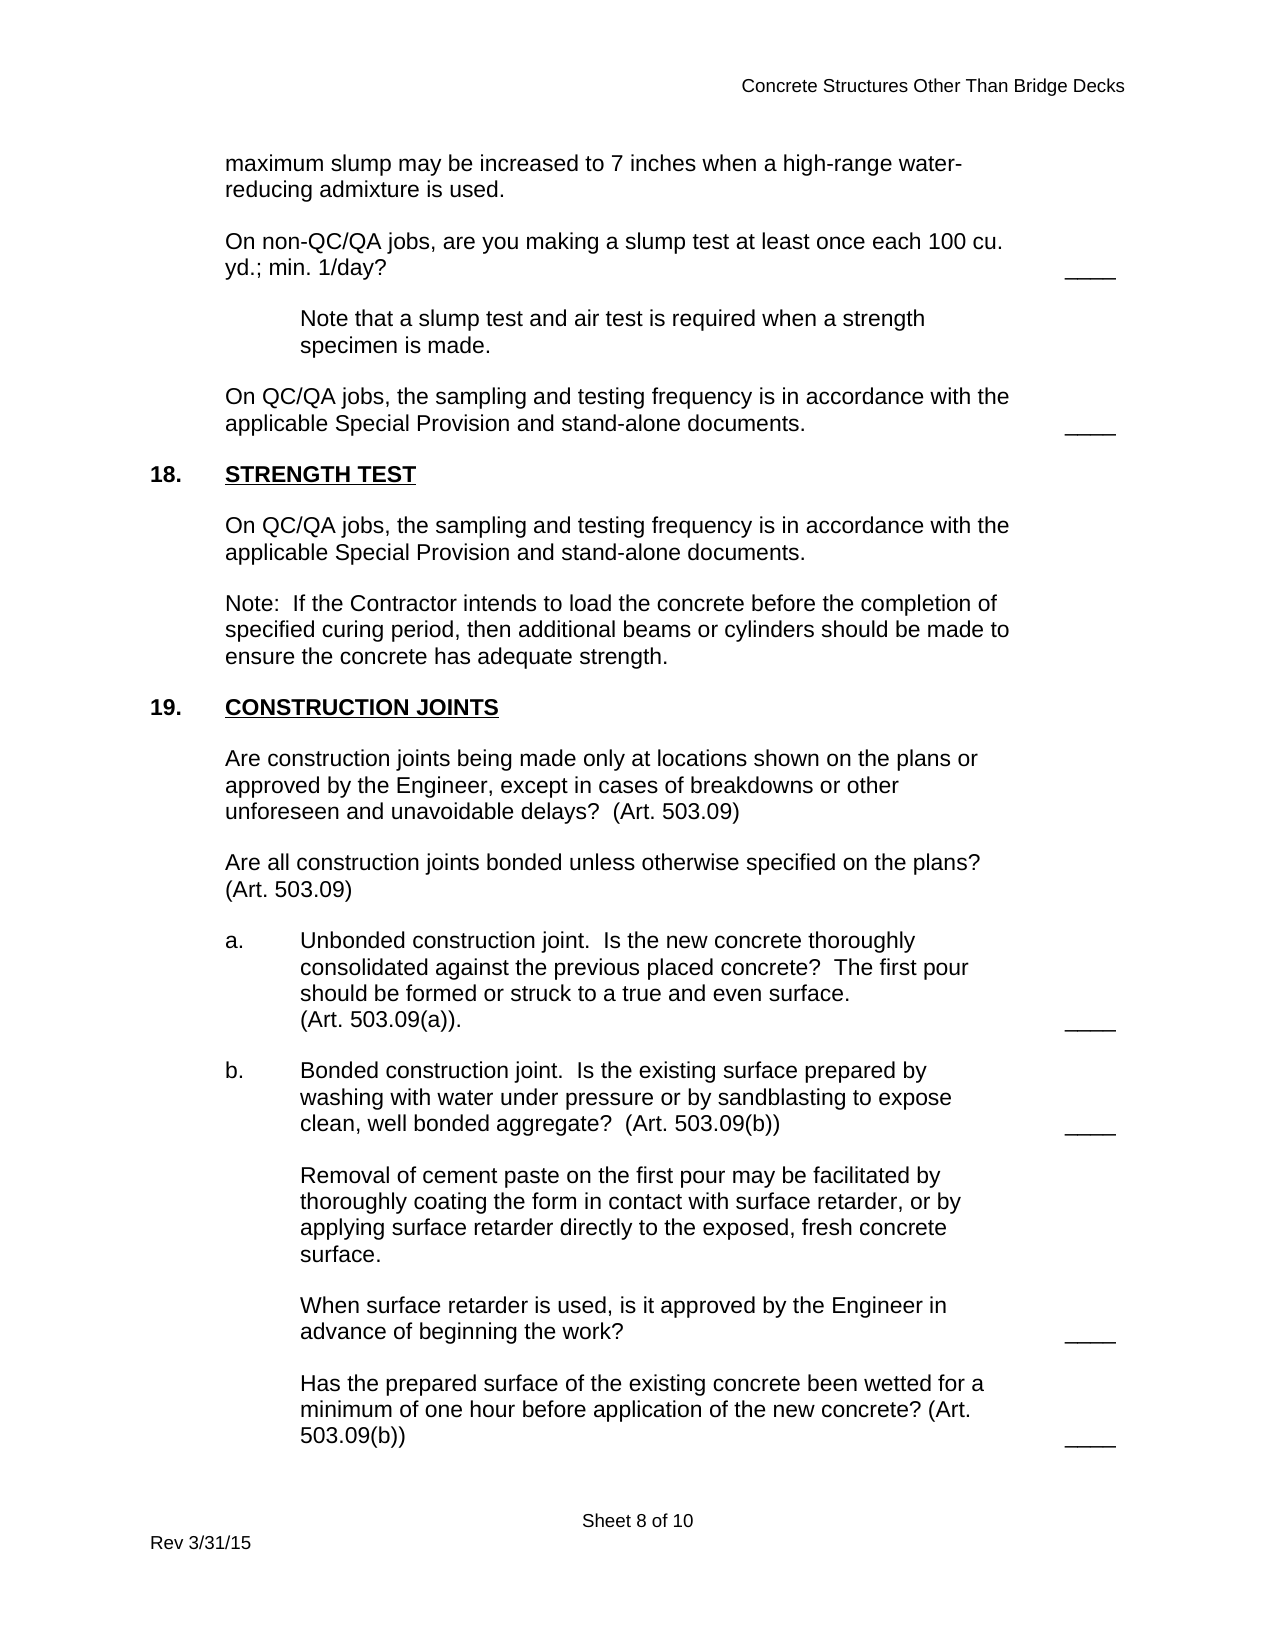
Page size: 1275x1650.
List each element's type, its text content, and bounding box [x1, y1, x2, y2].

list Note: If the Contractor intends to load the concrete before the completion of specified curing period, then additional beams or cylinders should be made to ensure the concrete has adequate strength. [225, 590, 1012, 669]
list When surface retarder is used, is it approved by the Engineer in advance of beginning the work? ____ [300, 1292, 1012, 1345]
list Note that a slump test and air test is required when a strength specimen is made. [300, 305, 1012, 358]
list On non-QC/QA jobs, are you making a slump test at least once each 100 cu. yd.; min. 1/day? ____ [225, 228, 1012, 280]
list Are all construction joints bonded unless otherwise specified on the plans? (Art. 503.09) [225, 849, 1012, 902]
list a. Unbonded construction joint. Is the new concrete thoroughly consolidated against the previous placed concrete? The first pour should be formed or struck to a true and even surface. (Art. 503.09(a)). ____ [225, 927, 1012, 1032]
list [225, 150, 1012, 203]
list b. Bonded construction joint. Is the existing surface prepared by washing with water under pressure or by sandblasting to expose clean, well bonded aggregate? (Art. 503.09(b)) ____ [225, 1057, 1012, 1137]
list Has the prepared surface of the existing concrete been wetted for a minimum of one hour before application of the new concrete? (Art. 503.09(b)) ____ [300, 1370, 1012, 1449]
subtitle 19. CONSTRUCTION JOINTS [150, 694, 1125, 720]
list On QC/QA jobs, the sampling and testing frequency is in accordance with the applicable Special Provision and stand-alone documents. [225, 512, 1012, 565]
list Removal of cement paste on the first pour may be facilitated by thoroughly coating the form in contact with surface retarder, or by applying surface retarder directly to the exposed, fresh concrete surface. [300, 1162, 1012, 1267]
list On QC/QA jobs, the sampling and testing frequency is in accordance with the applicable Special Provision and stand-alone documents. ____ [225, 383, 1012, 436]
subtitle 18. STRENGTH TEST [150, 461, 1125, 487]
list Are construction joints being made only at locations shown on the plans or approved by the Engineer, except in cases of breakdowns or other unforeseen and unavoidable delays? (Art. 503.09) [225, 745, 1012, 824]
